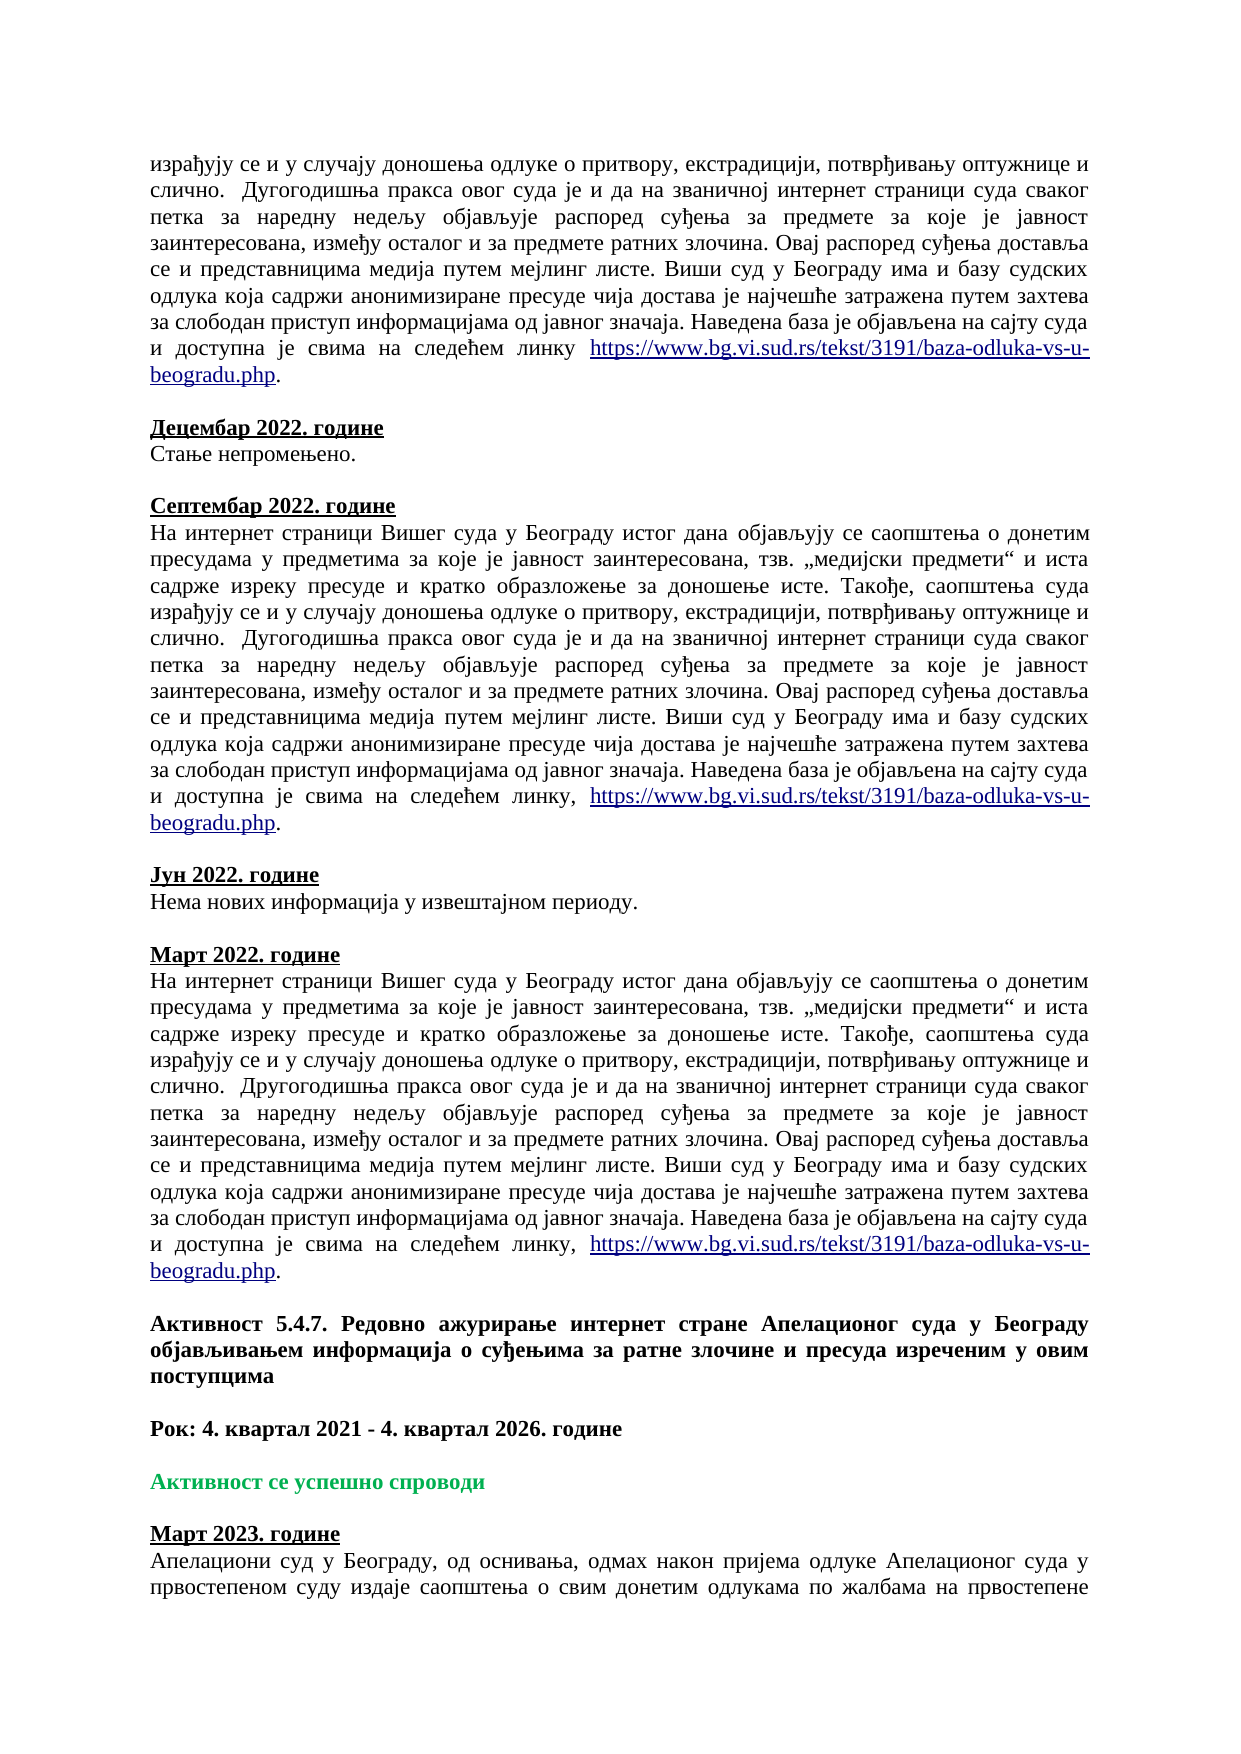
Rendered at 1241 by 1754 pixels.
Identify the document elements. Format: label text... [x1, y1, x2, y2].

text Март 2022. године [150, 941, 1090, 967]
text Јун 2022. године [150, 862, 1090, 888]
subtitle Активност 5.4.7. Редовно ажурирање интернет стране Апелационог суда у Београду објављивањем информација о суђењима за ратне злочине и пресуда изреченим у овим поступцима [150, 1309, 1090, 1389]
text На интернет страници Вишег суда у Београду истог дана објављују се саопштења о донетим пресудама у предметима за које је јавност заинтересована, тзв. „медијски предмети“ и иста садрже изреку пресуде и кратко образложење за доношење исте. Такође, саопштења суда израђују се и у случају доношења одлуке о притвору, екстрадицији, потврђивању оптужнице и слично. Дугогодишња пракса овог суда је и да на званичној интернет страници суда сваког петка за наредну недељу објављује распоред суђења за предмете за које је јавност заинтересована, између осталог и за предмете ратних злочина. Овај распоред суђења доставља се и представницима медија путем мејлинг листе. Виши суд у Београду има и базу судских одлука која садржи анонимизиране пресуде чија достава је најчешће затражена путем захтева за слободан приступ информацијама од јавног значаја. Наведена база је објављена на сајту суда и доступна је свима на следећем линку, https://www.bg.vi.sud.rs/tekst/3191/baza-odluka-vs-u-beogradu.php. [150, 519, 1090, 835]
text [150, 150, 1090, 387]
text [150, 1547, 1090, 1599]
text Септембар 2022. године [150, 493, 1090, 519]
text Рок: 4. квартал 2021 - 4. квартал 2026. године [150, 1415, 1090, 1441]
text Нема нових информација у извештајном периоду. [150, 888, 1090, 914]
text Активност се успешно спроводи [150, 1468, 1090, 1494]
text На интернет страници Вишег суда у Београду истог дана објављују се саопштења о донетим пресудама у предметима за које је јавност заинтересована, тзв. „медијски предмети“ и иста садрже изреку пресуде и кратко образложење за доношење исте. Такође, саопштења суда израђују се и у случају доношења одлуке о притвору, екстрадицији, потврђивању оптужнице и слично. Другогодишња пракса овог суда је и да на званичној интернет страници суда сваког петка за наредну недељу објављује распоред суђења за предмете за које је јавност заинтересована, између осталог и за предмете ратних злочина. Овај распоред суђења доставља се и представницима медија путем мејлинг листе. Виши суд у Београду има и базу судских одлука која садржи анонимизиране пресуде чија достава је најчешће затражена путем захтева за слободан приступ информацијама од јавног значаја. Наведена база је објављена на сајту суда и доступна је свима на следећем линку, https://www.bg.vi.sud.rs/tekst/3191/baza-odluka-vs-u-beogradu.php. [150, 967, 1090, 1283]
text Децембар 2022. године [150, 413, 1090, 440]
text Март 2023. године [150, 1520, 1090, 1547]
text Стање непромењено. [150, 440, 1090, 466]
